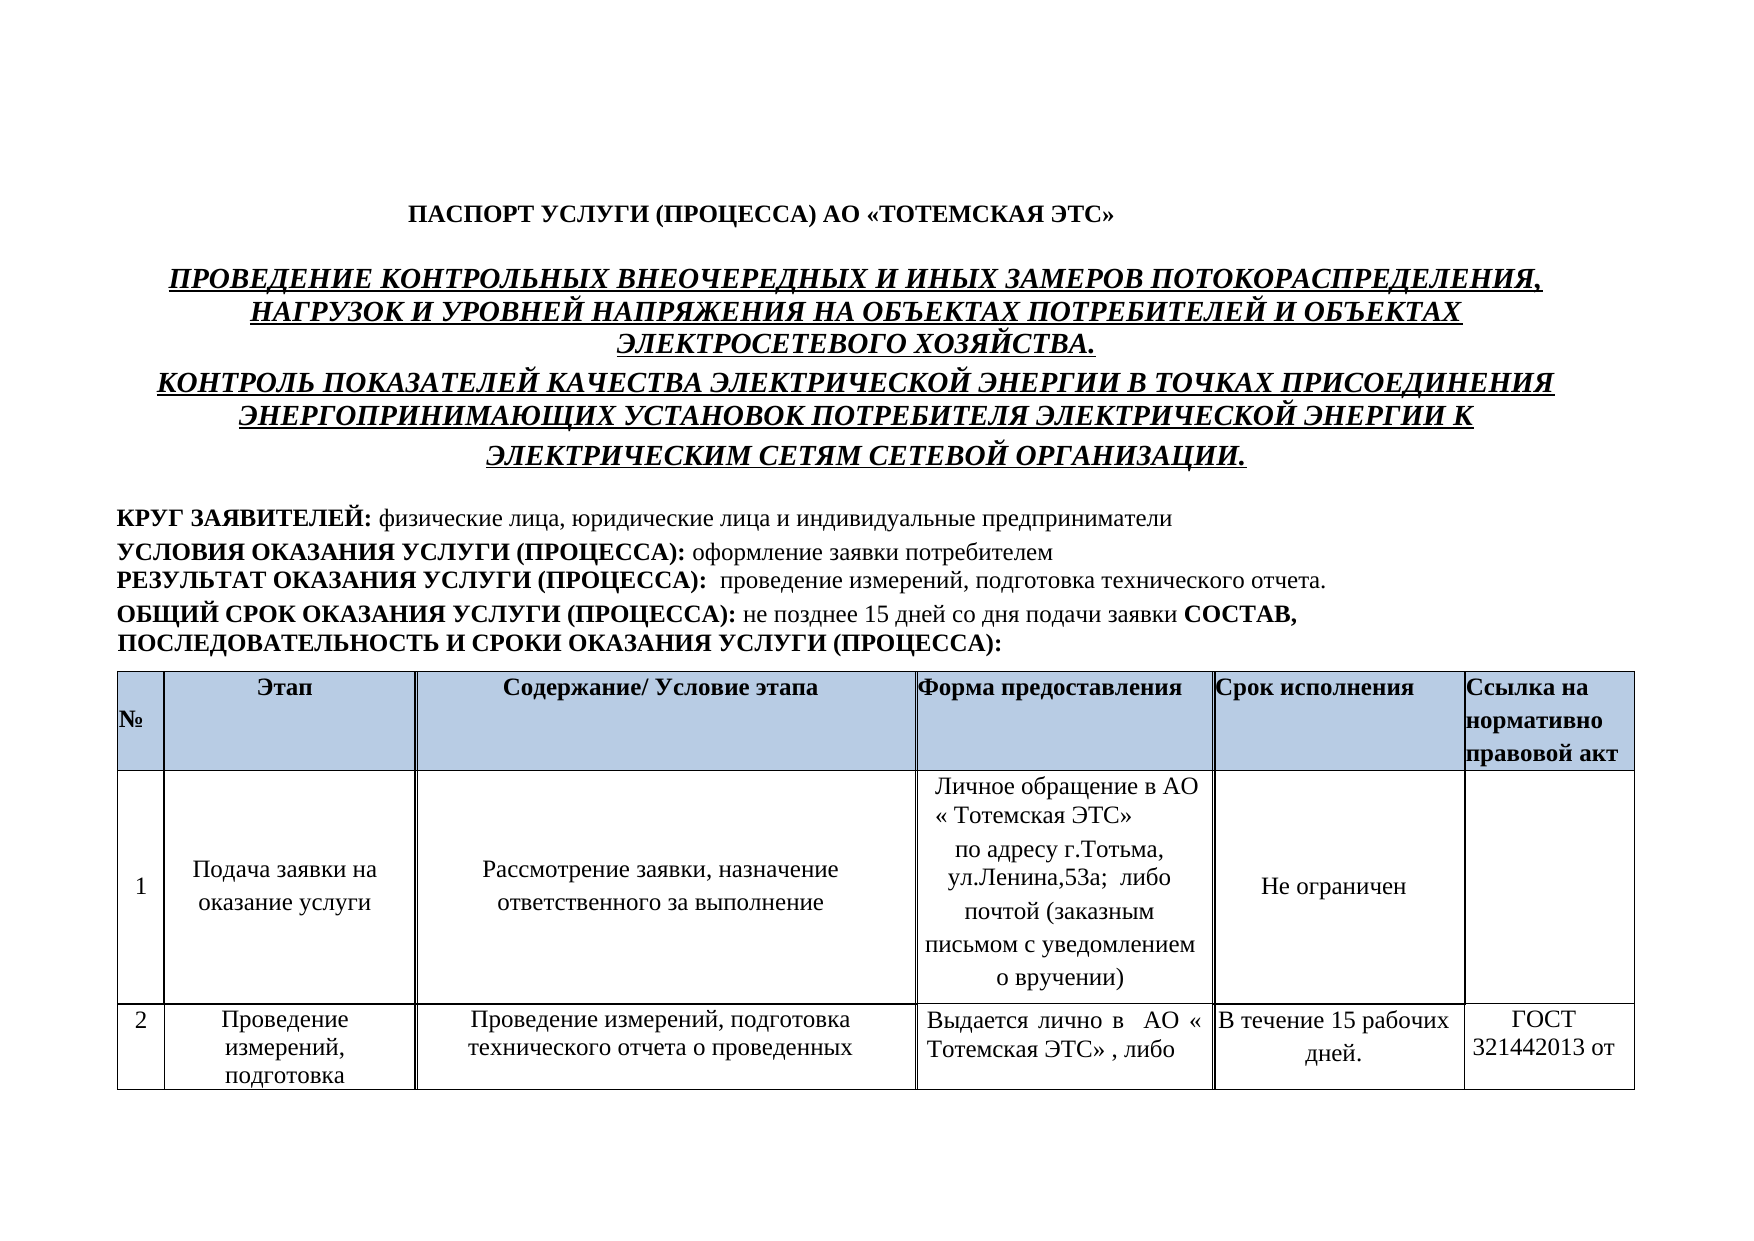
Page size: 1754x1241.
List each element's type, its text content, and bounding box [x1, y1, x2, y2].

text КРУГ ЗАЯВИТЕЛЕЙ: физические лица, юридические лица и индивидуальные предприниматели [116, 503, 1595, 532]
table_cell Подача заявки на оказание услуги [165, 771, 414, 1003]
table_header Ссылка на нормативно правовой акт [1466, 672, 1634, 770]
table_header Срок исполнения [1216, 672, 1464, 770]
table_header Этап [165, 672, 414, 770]
table_header № [118, 672, 163, 770]
text ЭЛЕКТРИЧЕСКИМ СЕТЯМ СЕТЕВОЙ ОРГАНИЗАЦИИ. [486, 438, 1593, 471]
text КОНТРОЛЬ ПОКАЗАТЕЛЕЙ КАЧЕСТВА ЭЛЕКТРИЧЕСКОЙ ЭНЕРГИИ В ТОЧКАХ ПРИСОЕДИНЕНИЯ ЭНЕРГОПРИНИМАЮЩИХ УСТАНОВОК ПОТРЕБИТЕЛЯ ЭЛЕКТРИЧЕСКОЙ ЭНЕРГИИ К [118, 366, 1593, 431]
table_cell Рассмотрение заявки, назначение ответственного за выполнение [418, 771, 915, 1003]
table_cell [165, 1005, 414, 1089]
table_header Форма предоставления [918, 672, 1212, 770]
text ПРОВЕДЕНИЕ КОНТРОЛЬНЫХ ВНЕОЧЕРЕДНЫХ И ИНЫХ ЗАМЕРОВ ПОТОКОРАСПРЕДЕЛЕНИЯ, НАГРУЗОК И УРОВНЕЙ НАПРЯЖЕНИЯ НА ОБЪЕКТАХ ПОТРЕБИТЕЛЕЙ И ОБЪЕКТАХ ЭЛЕКТРОСЕТЕВОГО ХОЗЯЙСТВА. [118, 262, 1593, 360]
text ПАСПОРТ УСЛУГИ (ПРОЦЕССА) АО «ТОТЕМСКАЯ ЭТС» [408, 199, 1595, 228]
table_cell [1465, 1004, 1634, 1089]
text РЕЗУЛЬТАТ ОКАЗАНИЯ УСЛУГИ (ПРОЦЕССА): проведение измерений, подготовка технического отчета. [116, 566, 1595, 594]
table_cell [918, 1004, 1212, 1089]
table_cell 1 [118, 771, 163, 1003]
text УСЛОВИЯ ОКАЗАНИЯ УСЛУГИ (ПРОЦЕССА): оформление заявки потребителем [116, 537, 1595, 566]
table_cell 2 [118, 1005, 164, 1089]
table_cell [1216, 1005, 1464, 1089]
text ОБЩИЙ СРОК ОКАЗАНИЯ УСЛУГИ (ПРОЦЕССА): не позднее 15 дней со дня подачи заявки СОСТАВ, ПОСЛЕДОВАТЕЛЬНОСТЬ И СРОКИ ОКАЗАНИЯ УСЛУГИ (ПРОЦЕССА): [116, 599, 1342, 657]
table_cell Не ограничен [1216, 771, 1464, 1003]
table_header Содержание/ Условие этапа [418, 672, 915, 770]
table_cell Личное обращение в АО « Тотемская ЭТС» по адресу г.Тотьма, ул.Ленина,53а; либо почтой (заказным письмом с уведомлением о вручении) [918, 771, 1212, 1003]
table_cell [418, 1005, 915, 1089]
table_cell [1466, 771, 1634, 1003]
